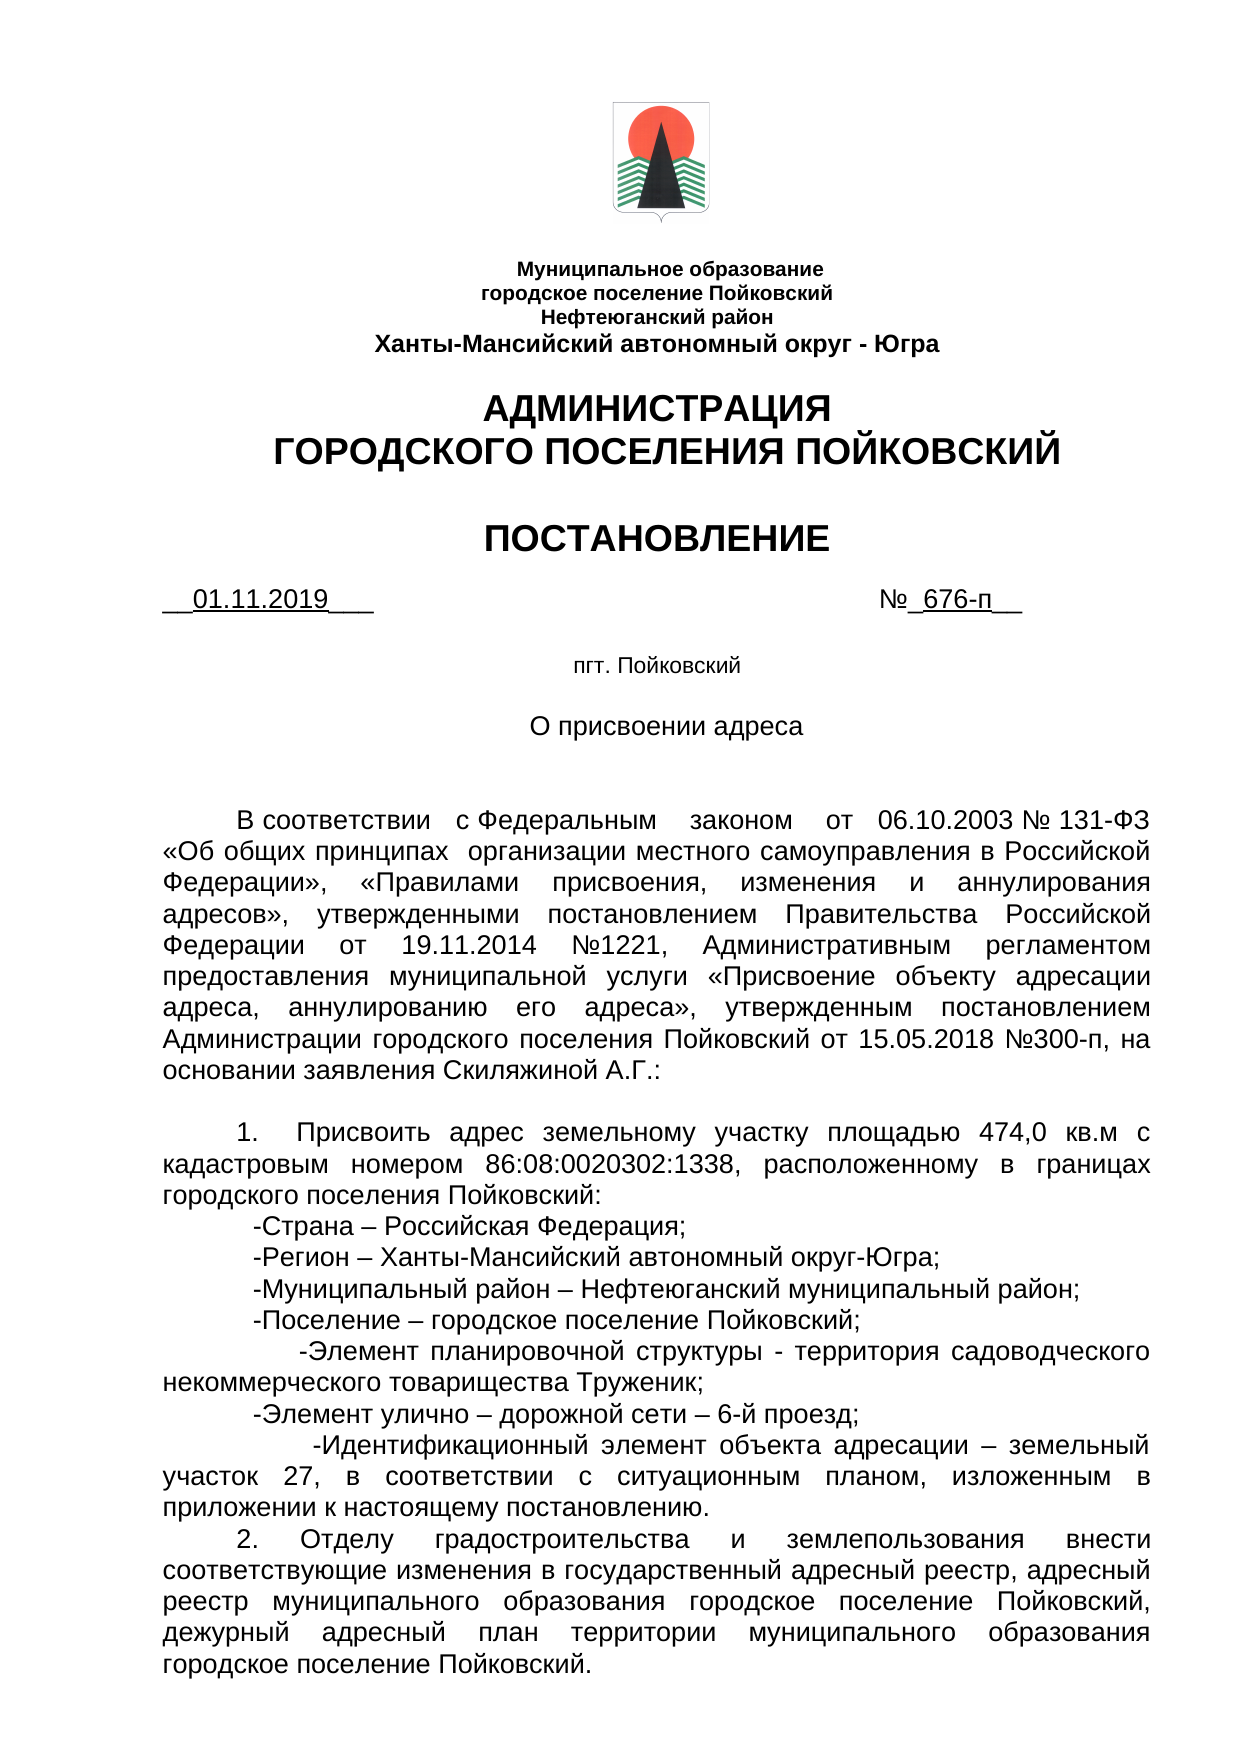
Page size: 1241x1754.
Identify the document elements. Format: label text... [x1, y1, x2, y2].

text О присвоении адреса [162, 710, 1152, 741]
text Ханты-Мансийский автономный округ - Югра [162, 329, 1152, 358]
text -Муниципальный район – Нефтеюганский муниципальный район; [162, 1273, 1152, 1304]
text ПОСТАНОВЛЕНИЕ [162, 516, 1152, 559]
text -Элемент планировочной структуры - территория садоводческого некоммерческого товарищества Труженик; [162, 1335, 1152, 1398]
text АДМИНИСТРАЦИЯ [162, 386, 1152, 429]
text __01.11.2019___ №_676-п__ [162, 583, 1152, 614]
text -Страна – Российская Федерация; [162, 1210, 1152, 1241]
picture [612, 101, 710, 224]
text -Регион – Ханты-Мансийский автономный округ-Югра; [162, 1241, 1152, 1273]
text -Поселение – городское поселение Пойковский; [162, 1304, 1152, 1335]
text 2. Отделу градостроительства и землепользования внести соответствующие изменения в государственный адресный реестр, адресный реестр муниципального образования городское поселение Пойковский, дежурный адресный план территории муниципального образования городское поселение Пойковский. [162, 1523, 1152, 1679]
text -Идентификационный элемент объекта адресации – земельный участок 27, в соответствии с ситуационным планом, изложенным в приложении к настоящему постановлению. [162, 1429, 1152, 1523]
text городское поселение Пойковский [162, 281, 1152, 305]
text пгт. Пойковский [162, 652, 1152, 679]
text Муниципальное образование [162, 257, 1152, 281]
text -Элемент улично – дорожной сети – 6-й проезд; [162, 1398, 1152, 1429]
text В соответствии с Федеральным законом от 06.10.2003 № 131-ФЗ «Об общих принципах организации местного самоуправления в Российской Федерации», «Правилами присвоения, изменения и аннулирования адресов», утвержденными постановлением Правительства Российской Федерации от 19.11.2014 №1221, Административным регламентом предоставления муниципальной услуги «Присвоение объекту адресации адреса, аннулированию его адреса», утвержденным постановлением Администрации городского поселения Пойковский от 15.05.2018 №300-п, на основании заявления Скиляжиной А.Г.: [162, 804, 1152, 1085]
text ГОРОДСКОГО ПОСЕЛЕНИЯ ПОЙКОВСКИЙ [162, 429, 1152, 473]
text Нефтеюганский район [162, 305, 1152, 329]
text 1. Присвоить адрес земельному участку площадью 474,0 кв.м с кадастровым номером 86:08:0020302:1338, расположенному в границах городского поселения Пойковский: [162, 1116, 1152, 1210]
